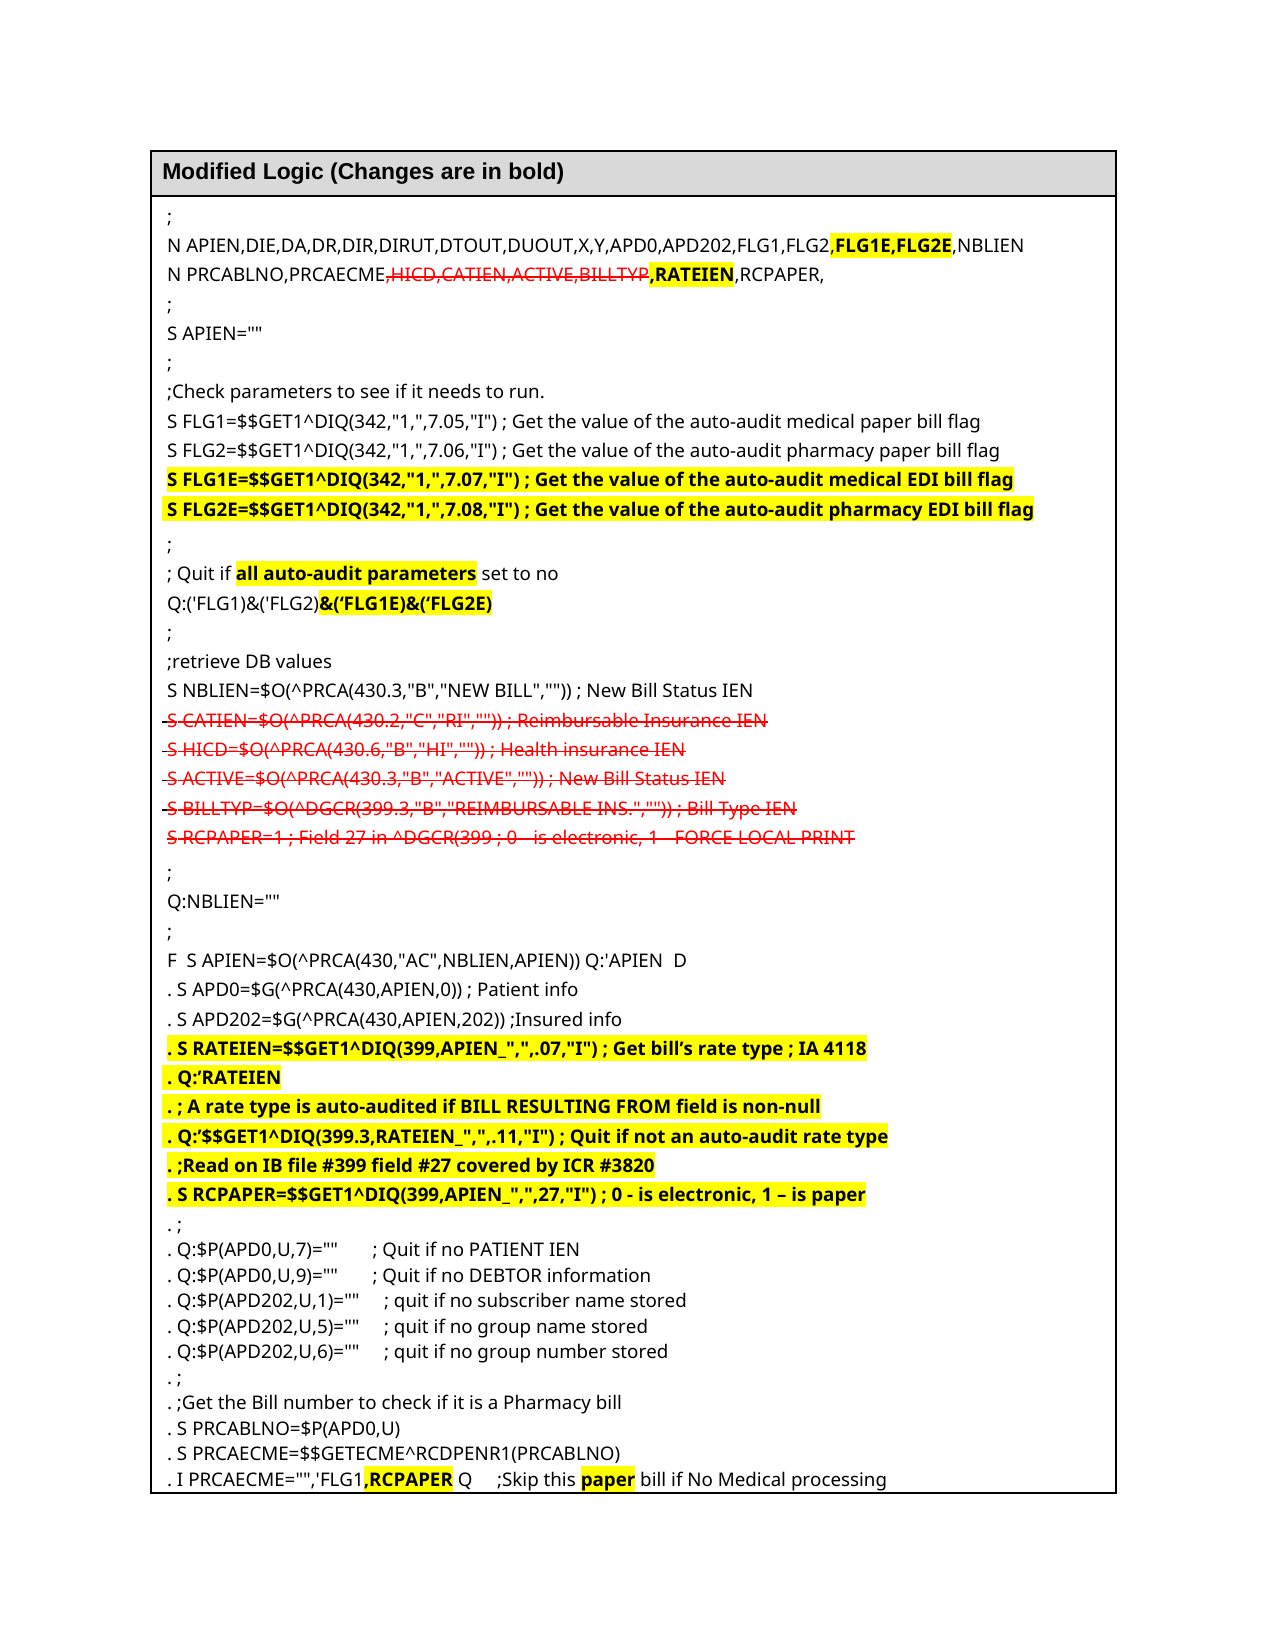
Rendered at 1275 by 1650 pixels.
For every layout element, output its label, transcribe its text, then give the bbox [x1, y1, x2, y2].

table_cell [152, 197, 1115, 1492]
table_header Modified Logic (Changes are in bold) [152, 152, 1115, 195]
